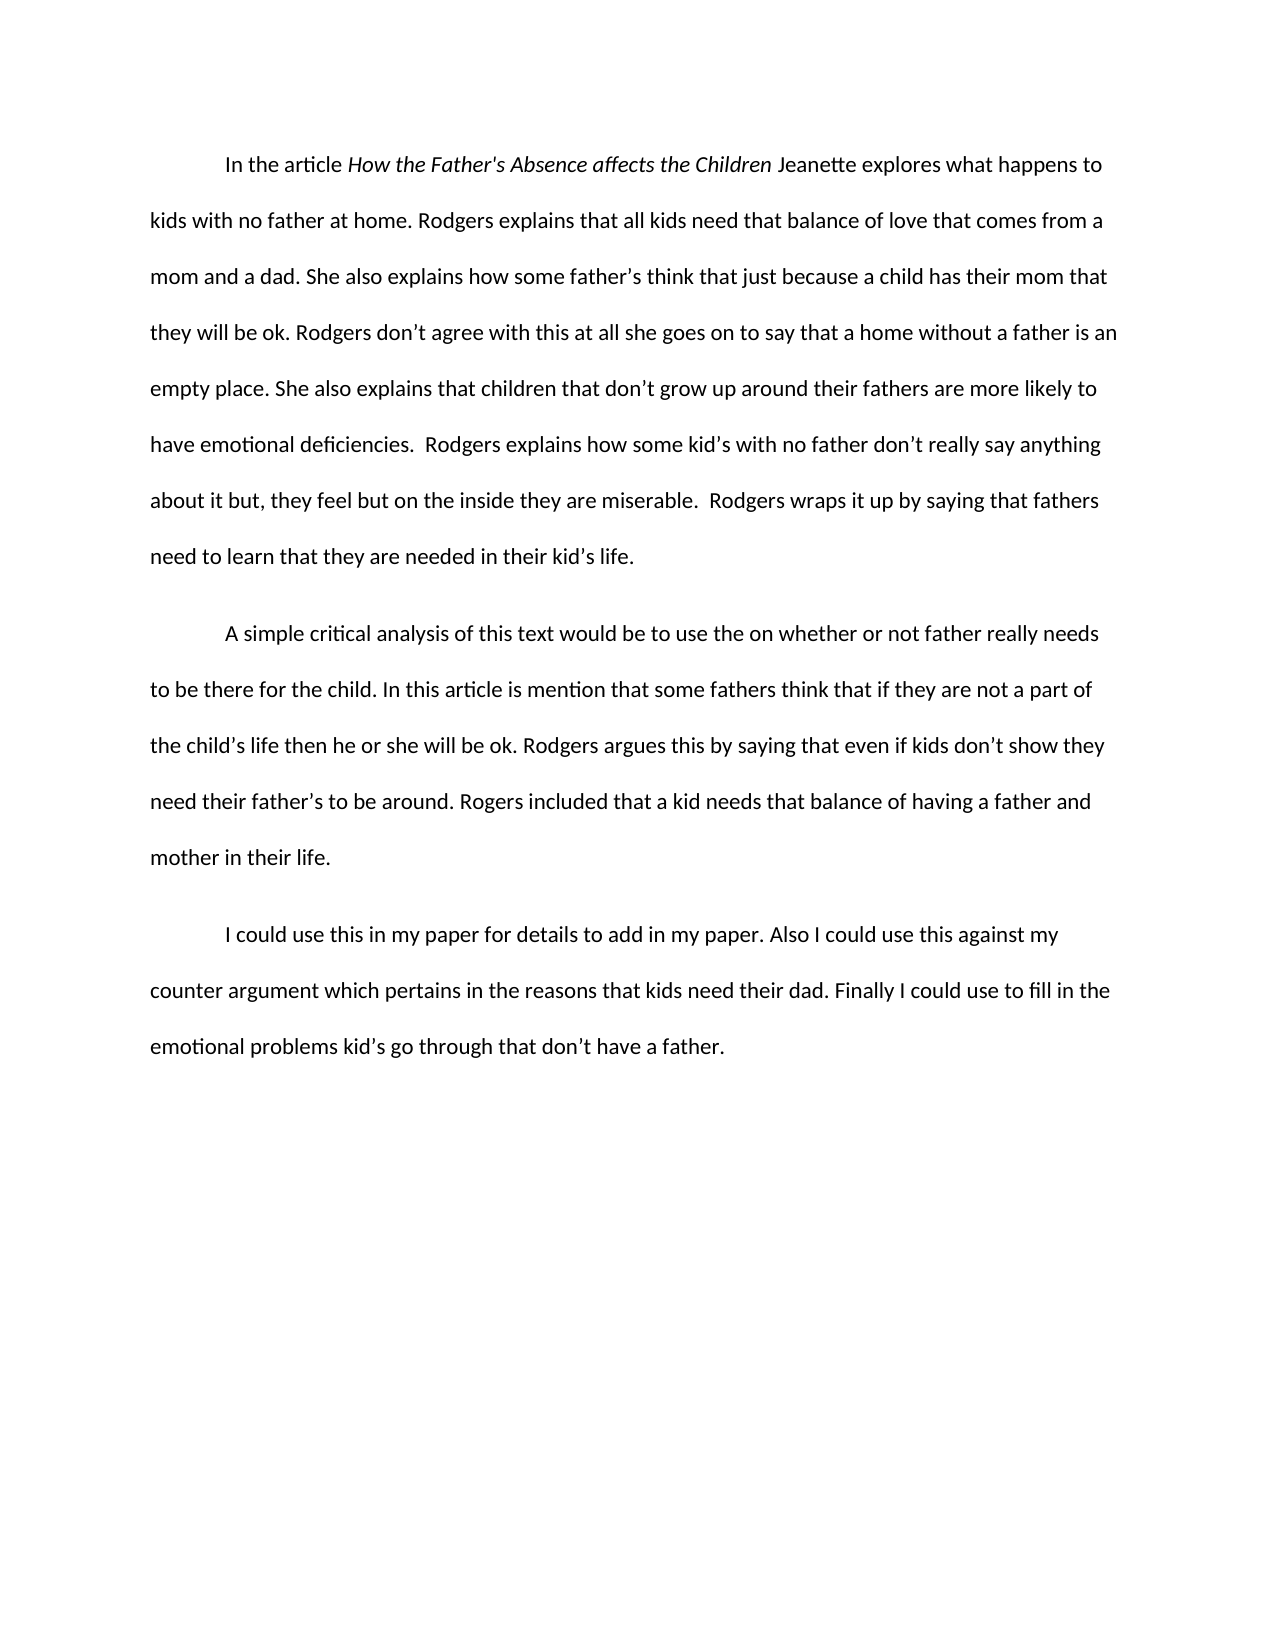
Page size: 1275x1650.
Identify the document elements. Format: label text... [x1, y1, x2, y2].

text A simple critical analysis of this text would be to use the on whether or not father really needs to be there for the child. In this article is mention that some fathers think that if they are not a part of the child’s life then he or she will be ok. Rodgers argues this by saying that even if kids don’t show they need their father’s to be around. Rogers included that a kid needs that balance of having a father and mother in their life. [150, 619, 1125, 871]
text In the article How the Father's Absence affects the Children Jeanette explores what happens to kids with no father at home. Rodgers explains that all kids need that balance of love that comes from a mom and a dad. She also explains how some father’s think that just because a child has their mom that they will be ok. Rodgers don’t agree with this at all she goes on to say that a home without a father is an empty place. She also explains that children that don’t grow up around their fathers are more likely to have emotional deficiencies. Rodgers explains how some kid’s with no father don’t really say anything about it but, they feel but on the inside they are miserable. Rodgers wraps it up by saying that fathers need to learn that they are needed in their kid’s life. [150, 150, 1125, 570]
text I could use this in my paper for details to add in my paper. Also I could use this against my counter argument which pertains in the reasons that kids need their dad. Finally I could use to fill in the emotional problems kid’s go through that don’t have a father. [150, 920, 1125, 1060]
